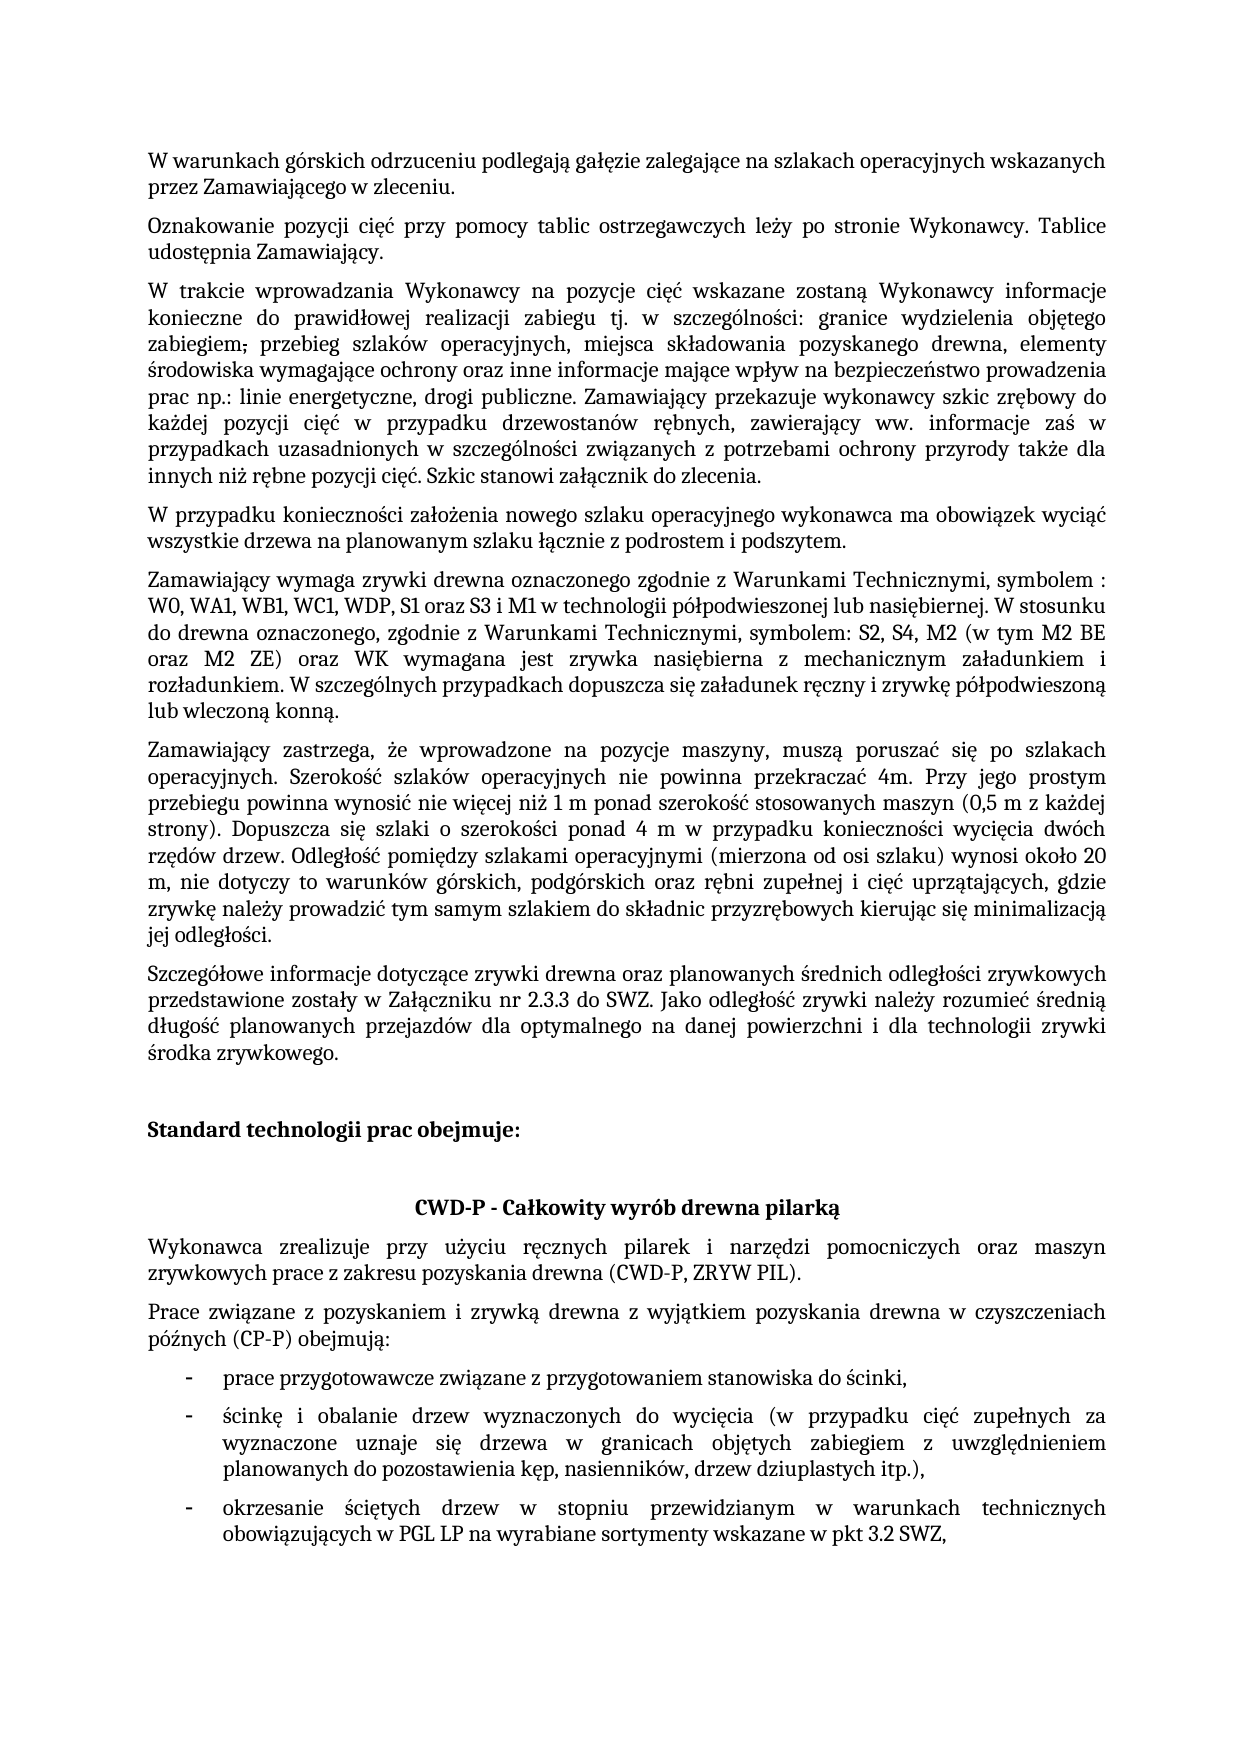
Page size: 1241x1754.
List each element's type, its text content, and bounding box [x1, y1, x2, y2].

text Oznakowanie pozycji cięć przy pomocy tablic ostrzegawczych leży po stronie Wykonawcy. Tablice udostępnia Zamawiający. [148, 213, 1107, 266]
text W przypadku konieczności założenia nowego szlaku operacyjnego wykonawca ma obowiązek wyciąć wszystkie drzewa na planowanym szlaku łącznie z podrostem i podszytem. [148, 501, 1107, 554]
text W warunkach górskich odrzuceniu podlegają gałęzie zalegające na szlakach operacyjnych wskazanych przez Zamawiającego w zleceniu. [148, 148, 1107, 200]
text Szczegółowe informacje dotyczące zrywki drewna oraz planowanych średnich odległości zrywkowych przedstawione zostały w Załączniku nr 2.3.3 do SWZ. Jako odległość zrywki należy rozumieć średnią długość planowanych przejazdów dla optymalnego na danej powierzchni i dla technologii zrywki środka zrywkowego. [148, 961, 1107, 1066]
text W trakcie wprowadzania Wykonawcy na pozycje cięć wskazane zostaną Wykonawcy informacje konieczne do prawidłowej realizacji zabiegu tj. w szczególności: granice wydzielenia objętego zabiegiem, przebieg szlaków operacyjnych, miejsca składowania pozyskanego drewna, elementy środowiska wymagające ochrony oraz inne informacje mające wpływ na bezpieczeństwo prowadzenia prac np.: linie energetyczne, drogi publiczne. Zamawiający przekazuje wykonawcy szkic zrębowy do każdej pozycji cięć w przypadku drzewostanów rębnych, zawierający ww. informacje zaś w przypadkach uzasadnionych w szczególności związanych z potrzebami ochrony przyrody także dla innych niż rębne pozycji cięć. Szkic stanowi załącznik do zlecenia. [148, 278, 1107, 489]
text CWD-P - Całkowity wyrób drewna pilarką [148, 1195, 1107, 1221]
text Prace związane z pozyskaniem i zrywką drewna z wyjątkiem pozyskania drewna w czyszczeniach późnych (CP-P) obejmują: [148, 1299, 1107, 1352]
list ścinkę i obalanie drzew wyznaczonych do wycięcia (w przypadku cięć zupełnych za wyznaczone uznaje się drzewa w granicach objętych zabiegiem z uwzględnieniem planowanych do pozostawienia kęp, nasienników, drzew dziuplastych itp.), [185, 1403, 1107, 1482]
text Zamawiający zastrzega, że wprowadzone na pozycje maszyny, muszą poruszać się po szlakach operacyjnych. Szerokość szlaków operacyjnych nie powinna przekraczać 4m. Przy jego prostym przebiegu powinna wynosić nie więcej niż 1 m ponad szerokość stosowanych maszyn (0,5 m z każdej strony). Dopuszcza się szlaki o szerokości ponad 4 m w przypadku konieczności wycięcia dwóch rzędów drzew. Odległość pomiędzy szlakami operacyjnymi (mierzona od osi szlaku) wynosi około 20 m, nie dotyczy to warunków górskich, podgórskich oraz rębni zupełnej i cięć uprzątających, gdzie zrywkę należy prowadzić tym samym szlakiem do składnic przyzrębowych kierując się minimalizacją jej odległości. [148, 737, 1107, 948]
text Wykonawca zrealizuje przy użyciu ręcznych pilarek i narzędzi pomocniczych oraz maszyn zrywkowych prace z zakresu pozyskania drewna (CWD-P, ZRYW PIL). [148, 1234, 1107, 1287]
list prace przygotowawcze związane z przygotowaniem stanowiska do ścinki, [185, 1364, 1107, 1391]
text Standard technologii prac obejmuje: [148, 1117, 1107, 1144]
list okrzesanie ściętych drzew w stopniu przewidzianym w warunkach technicznych obowiązujących w PGL LP na wyrabiane sortymenty wskazane w pkt 3.2 SWZ, [185, 1495, 1107, 1547]
text Zamawiający wymaga zrywki drewna oznaczonego zgodnie z Warunkami Technicznymi, symbolem : W0, WA1, WB1, WC1, WDP, S1 oraz S3 i M1 w technologii półpodwieszonej lub nasiębiernej. W stosunku do drewna oznaczonego, zgodnie z Warunkami Technicznymi, symbolem: S2, S4, M2 (w tym M2 BE oraz M2 ZE) oraz WK wymagana jest zrywka nasiębierna z mechanicznym załadunkiem i rozładunkiem. W szczególnych przypadkach dopuszcza się załadunek ręczny i zrywkę półpodwieszoną lub wleczoną konną. [148, 567, 1107, 725]
